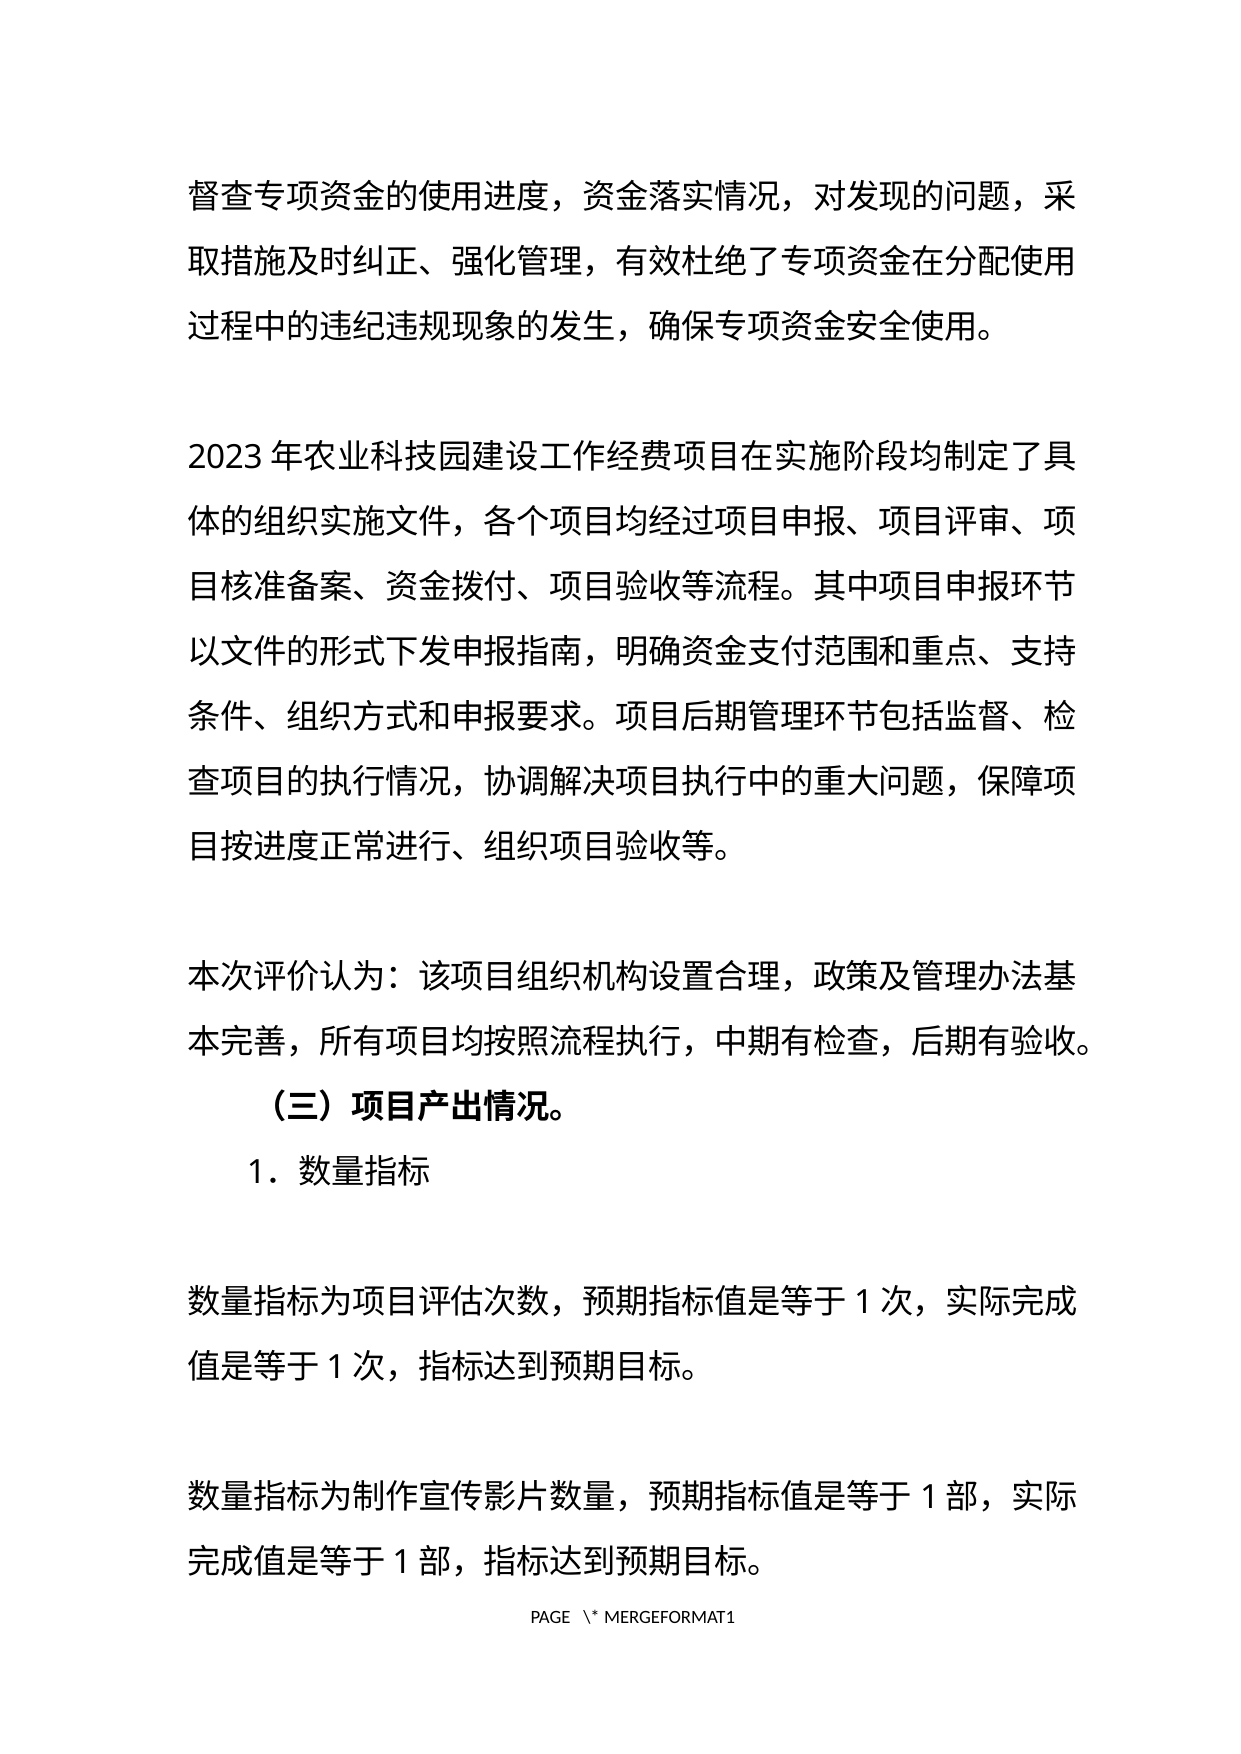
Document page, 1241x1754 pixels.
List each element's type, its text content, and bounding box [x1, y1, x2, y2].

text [187, 162, 1078, 1072]
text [187, 1137, 1078, 1592]
text （三）项目产出情况。 [187, 1072, 1078, 1137]
